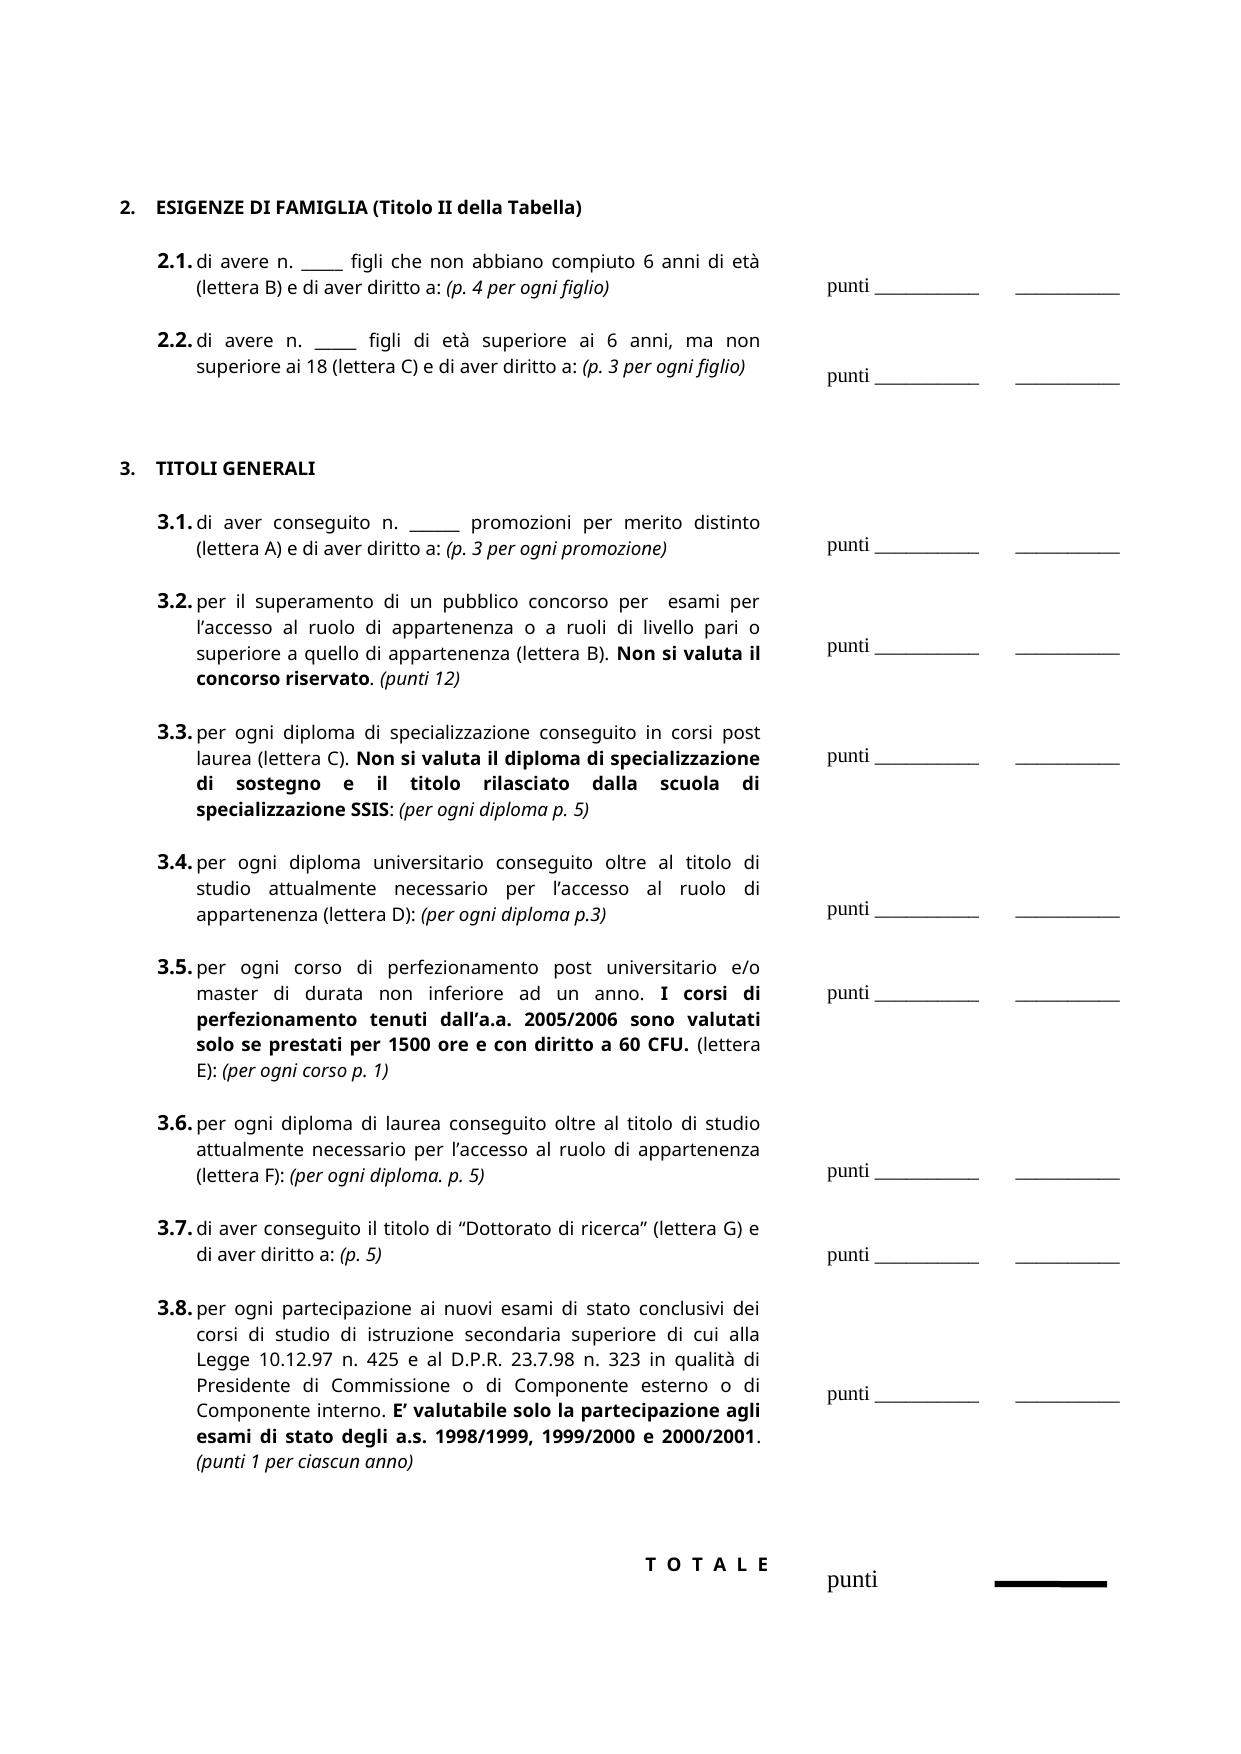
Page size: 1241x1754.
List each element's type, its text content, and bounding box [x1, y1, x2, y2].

list TITOLI GENERALI [119, 456, 768, 481]
subtitle di avere n. _____ figli di età superiore ai 6 anni, ma non superiore ai 18 (lettera C) e di aver diritto a: (p. 3 per ogni figlio) [157, 325, 761, 379]
subtitle di avere n. _____ figli che non abbiano compiuto 6 anni di età (lettera B) e di aver diritto a: (p. 4 per ogni figlio) [157, 246, 761, 300]
subtitle di aver conseguito il titolo di “Dottorato di ricerca” (lettera G) e di aver diritto a: (p. 5) [157, 1213, 761, 1267]
subtitle per ogni diploma di specializzazione conseguito in corsi post laurea (lettera C). Non si valuta il diploma di specializzazione di sostegno e il titolo rilasciato dalla scuola di specializzazione SSIS: (per ogni diploma p. 5) [157, 717, 761, 822]
subtitle per ogni partecipazione ai nuovi esami di stato conclusivi dei corsi di studio di istruzione secondaria superiore di cui alla Legge 10.12.97 n. 425 e al D.P.R. 23.7.98 n. qualità di Presidente di Commissione o di Componente esterno o di Componente interno. E’ valutabile solo la partecipazione agli esami di stato degli a.s. 1998/1999, 1999/2000 e 2000/2001. (punti 1 per ciascun anno) [157, 1293, 761, 1474]
subtitle per il superamento di un pubblico concorso per esami per l’accesso al ruolo di appartenenza o a ruoli di livello pari o superiore a quello di appartenenza (lettera B). Non si valuta il concorso riservato. (punti 12) [157, 586, 761, 691]
subtitle per ogni diploma universitario conseguito oltre al titolo di studio attualmente necessario per l’accesso al ruolo di appartenenza (lettera D): (per ogni diploma p.3) [157, 847, 761, 927]
subtitle per ogni corso di perfezionamento post universitario e/o master di durata non inferiore ad un anno. I corsi di perfezionamento tenuti dall’a.a. 2005/2006 sono valutati solo se prestati per 1500 ore e con diritto a 60 CFU. (lettera E): (per ogni corso p. 1) [157, 952, 761, 1083]
subtitle di aver conseguito n. ______ promozioni per merito distinto (lettera A) e di aver diritto a: (p. 3 per ogni promozione) [157, 507, 761, 561]
subtitle TOTALE [118, 1551, 768, 1576]
subtitle per ogni diploma di laurea conseguito oltre al titolo di studio attualmente necessario per l’accesso al ruolo di appartenenza (lettera F): (per ogni diploma. p. 5) [157, 1108, 761, 1188]
list ESIGENZE DI FAMIGLIA (Titolo II della Tabella) [119, 195, 768, 220]
